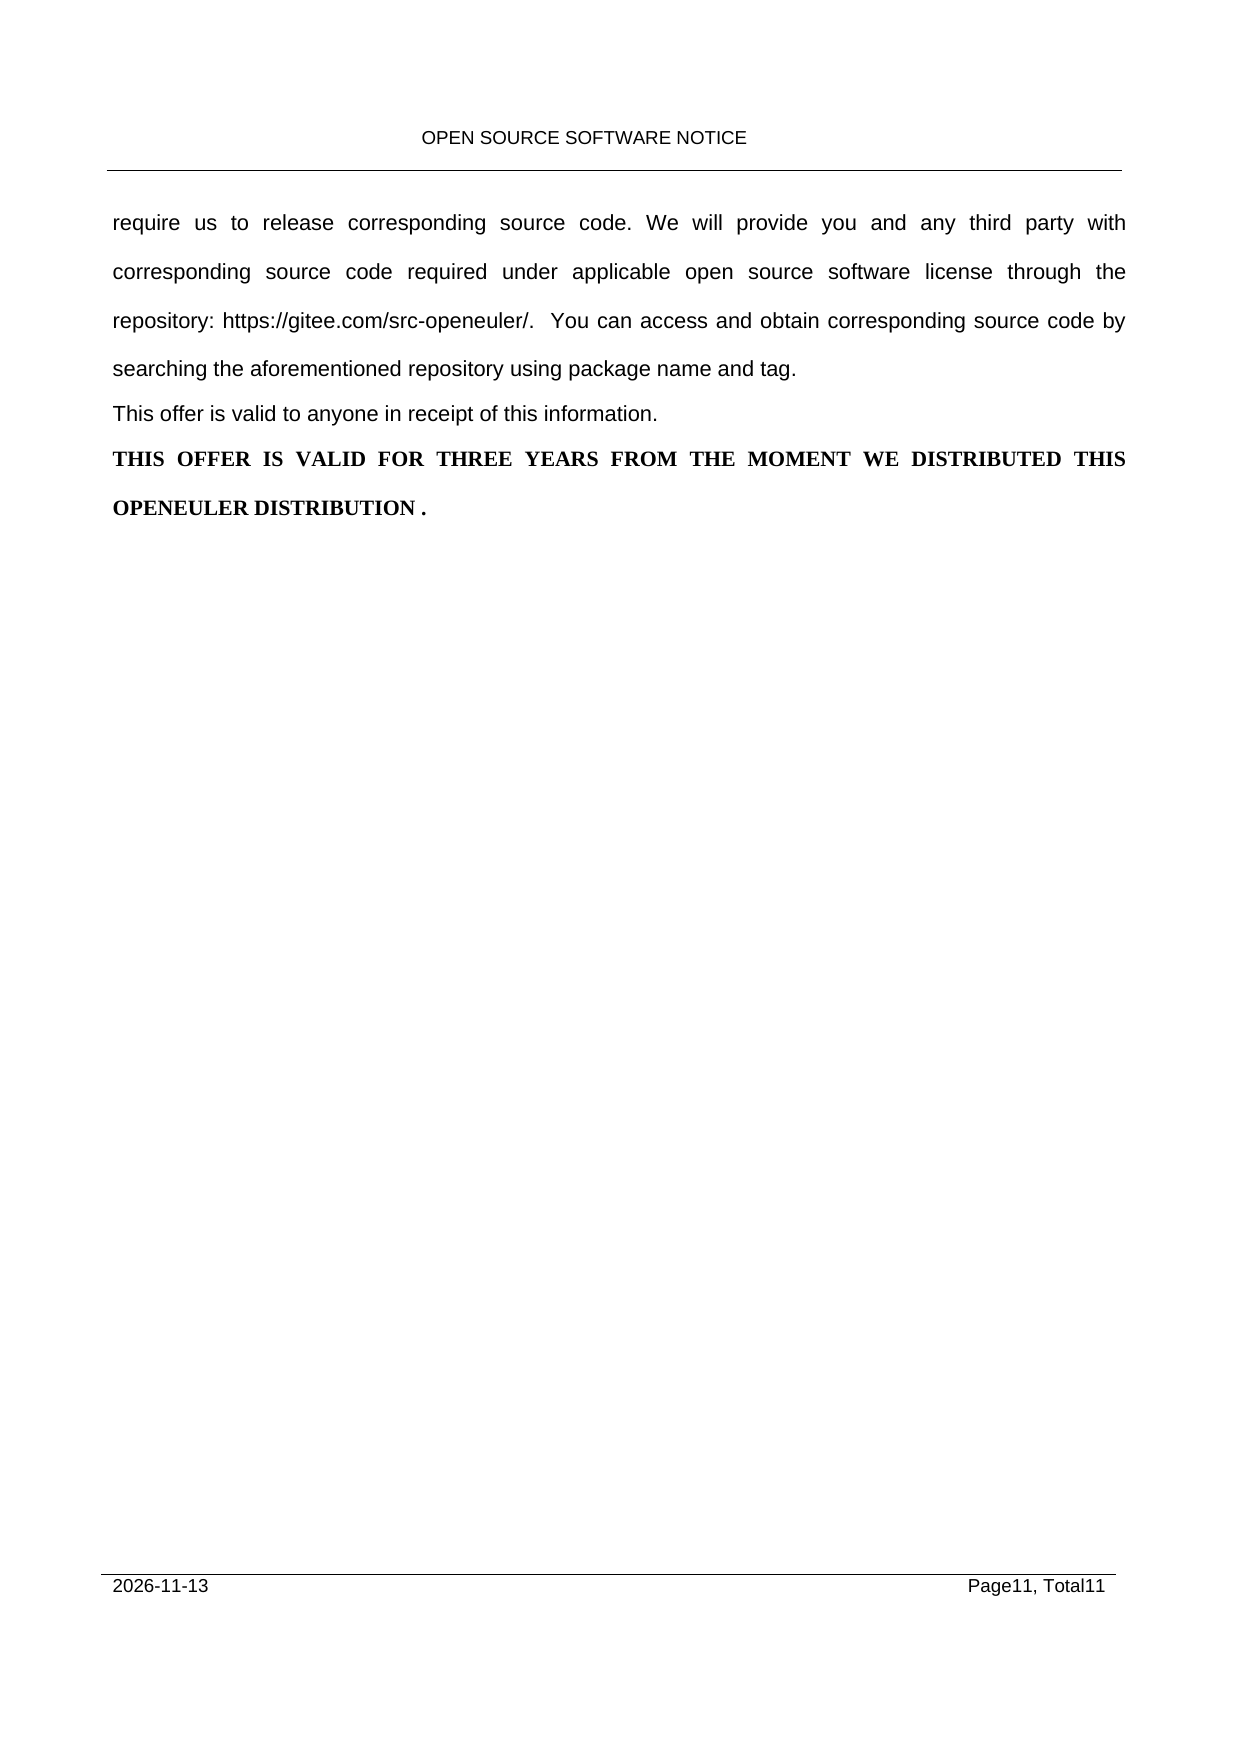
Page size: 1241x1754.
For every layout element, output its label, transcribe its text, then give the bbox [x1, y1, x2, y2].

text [112, 206, 1128, 385]
text THIS OFFER IS VALID FOR THREE YEARS FROM THE MOMENT WE DISTRIBUTED THIS OPENEULER DISTRIBUTION . [112, 443, 1128, 524]
text This offer is valid to anyone in receipt of this information. [112, 398, 1128, 430]
